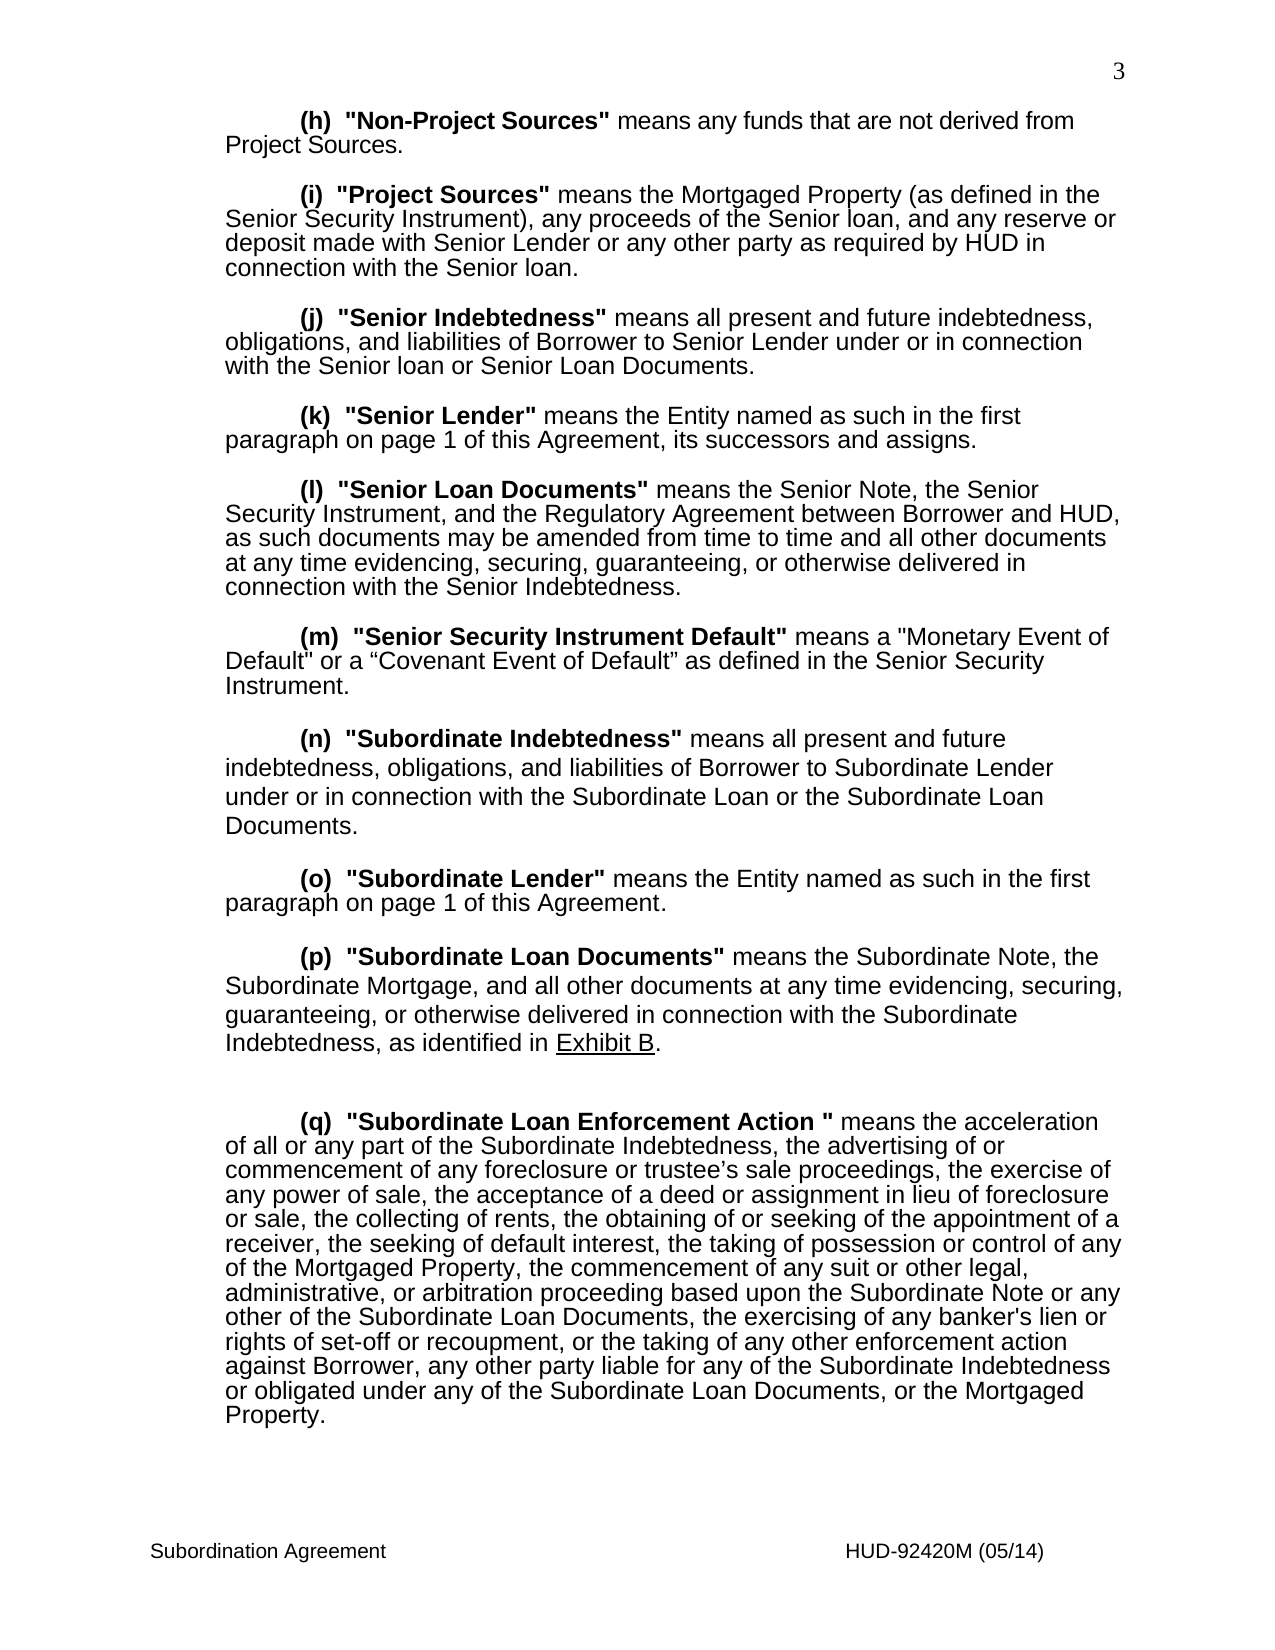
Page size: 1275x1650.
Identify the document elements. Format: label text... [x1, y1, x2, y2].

text (n) "Subordinate Indebtedness" means all present and future indebtedness, obligations, and liabilities of Borrower to Subordinate Lender under or in connection with the Subordinate Loan or the Subordinate Loan Documents. [150, 724, 1125, 839]
text (k) "Senior Lender" means the Entity named as such in the first paragraph on page 1 of this Agreement, its successors and assigns. [225, 405, 1125, 454]
text (m) "Senior Security Instrument Default" means a "Monetary Event of Default" or a “Covenant Event of Default” as defined in the Senior Security Instrument. [225, 626, 1125, 699]
text (o) "Subordinate Lender" means the Entity named as such in the first paragraph on page 1 of this Agreement. [225, 868, 1125, 917]
text (l) "Senior Loan Documents" means the Senior Note, the Senior Security Instrument, and the Regulatory Agreement between Borrower and HUD, as such documents may be amended from time to time and all other documents at any time evidencing, securing, guaranteeing, or otherwise delivered in connection with the Senior Indebtedness. [225, 479, 1125, 601]
text (h) "Non-Project Sources" means any funds that are not derived from Project Sources. [225, 110, 1125, 159]
text (i) "Project Sources" means the Mortgaged Property (as defined in the Senior Security Instrument), any proceeds of the Senior loan, and any reserve or deposit made with Senior Lender or any other party as required by HUD in connection with the Senior loan. [225, 184, 1125, 282]
text (q) "Subordinate Loan Enforcement Action " means the acceleration of all or any part of the Subordinate Indebtedness, the advertising of or commencement of any foreclosure or trustee’s sale proceedings, the exercise of any power of sale, the acceptance of a deed or assignment in lieu of foreclosure or sale, the collecting of rents, the obtaining of or seeking of the appointment of a receiver, the seeking of default interest, the taking of possession or control of any of the Mortgaged Property, the commencement of any suit or other legal, administrative, or arbitration proceeding based upon the Subordinate Note or any other of the Subordinate Loan Documents, the exercising of any banker's lien or rights of set-off or recoupment, or the taking of any other enforcement action against Borrower, any other party liable for any of the Subordinate Indebtedness or obligated under any of the Subordinate Loan Documents, or the Mortgaged Property. [225, 1111, 1125, 1429]
text (p) "Subordinate Loan Documents" means the Subordinate Note, the Subordinate Mortgage, and all other documents at any time evidencing, securing, guaranteeing, or otherwise delivered in connection with the Subordinate Indebtedness, as identified in Exhibit B. [225, 942, 1125, 1057]
text (j) "Senior Indebtedness" means all present and future indebtedness, obligations, and liabilities of Borrower to Senior Lender under or in connection with the Senior loan or Senior Loan Documents. [225, 307, 1125, 380]
